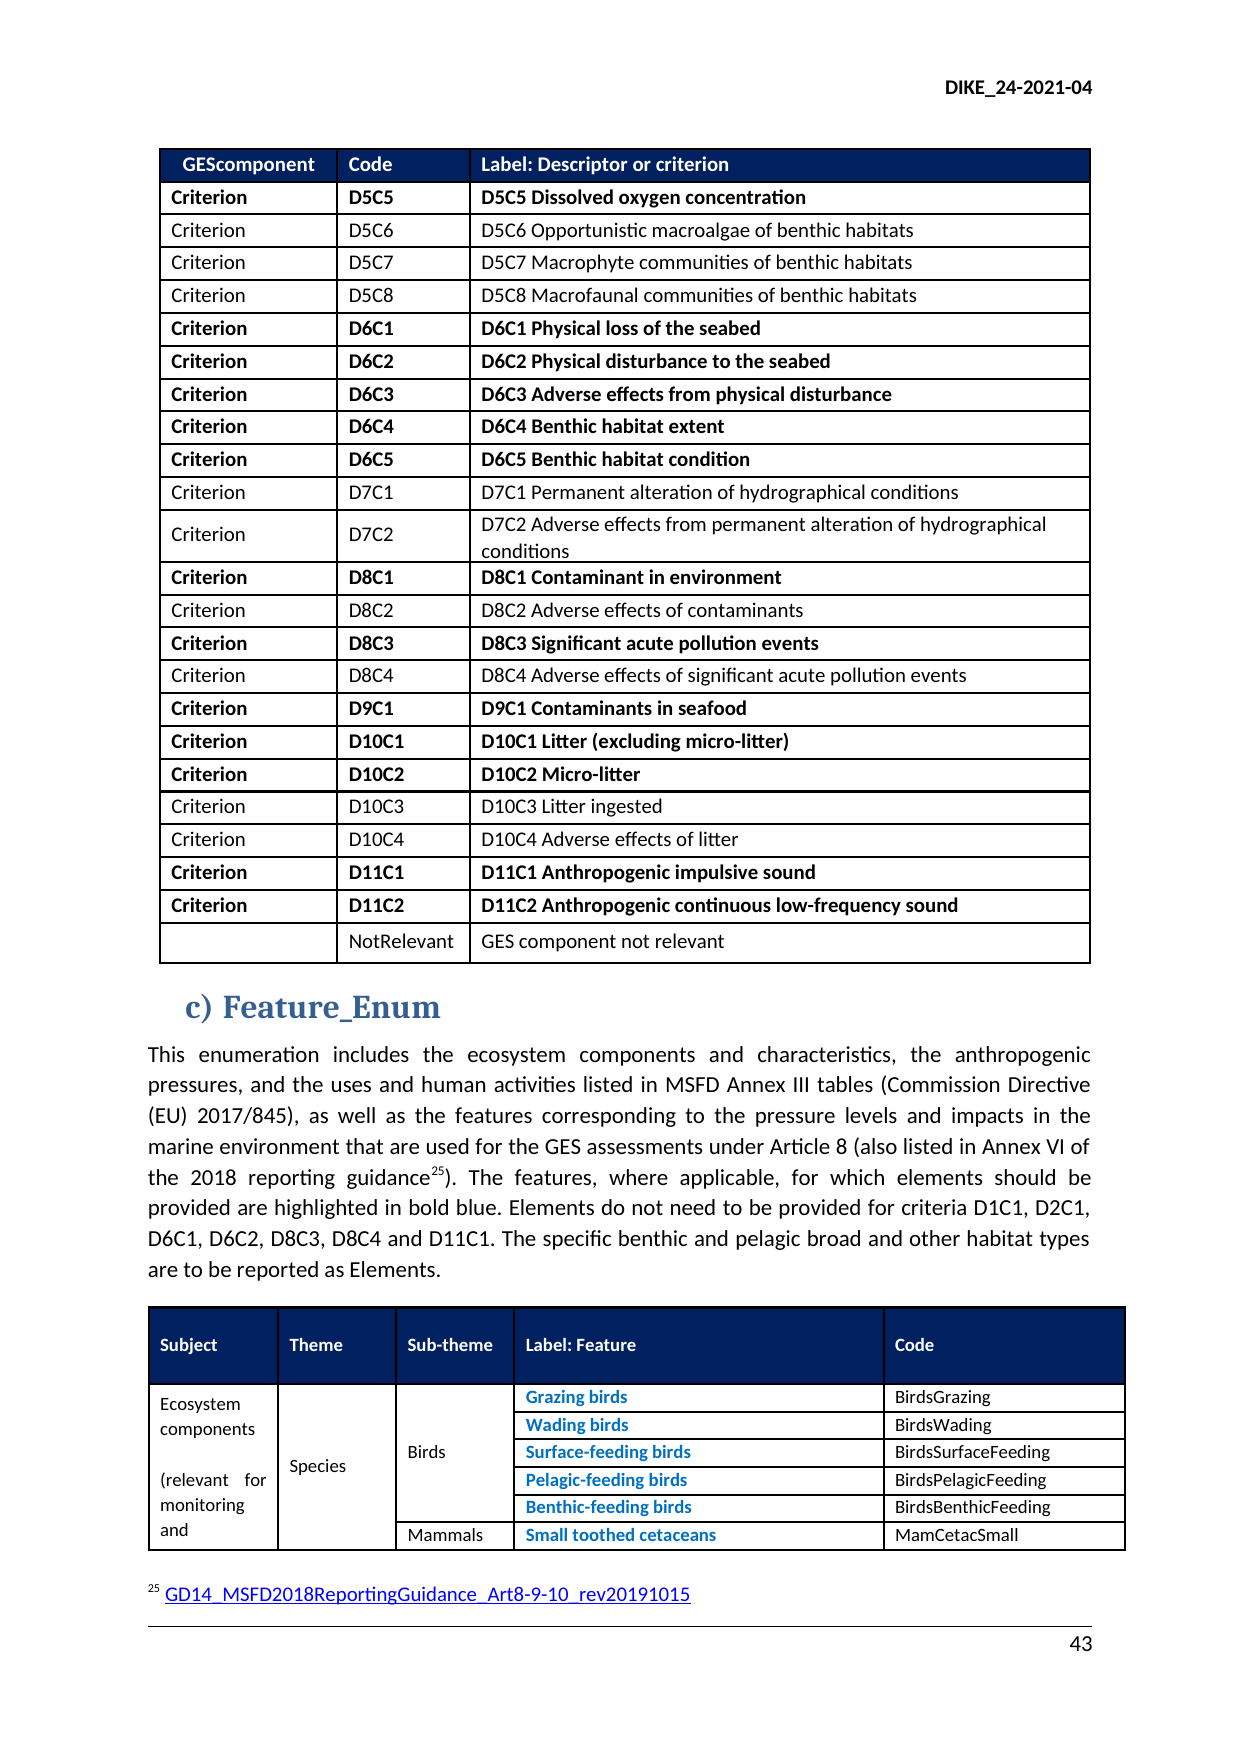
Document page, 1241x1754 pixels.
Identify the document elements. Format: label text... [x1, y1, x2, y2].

table_cell D9C1 [338, 694, 469, 725]
table_cell D7C1 Permanent alteration of hydrographical conditions [471, 478, 1089, 509]
table_cell Criterion [161, 596, 336, 626]
table_cell Wading birds [515, 1413, 883, 1438]
table_cell D11C1 Anthropogenic impulsive sound [471, 858, 1089, 889]
table_cell Pelagic-feeding birds [515, 1468, 883, 1493]
table_cell D6C5 [338, 445, 469, 476]
table_cell D8C1 [338, 563, 469, 593]
table_cell D8C4 [338, 661, 469, 692]
table_cell BirdsPelagicFeeding [885, 1468, 1124, 1493]
table_cell Criterion [161, 478, 336, 509]
table_cell Criterion [161, 727, 336, 757]
table_cell Criterion [161, 412, 336, 443]
table_cell D5C6 Opportunistic macroalgae of benthic habitats [471, 215, 1089, 246]
table_cell D7C1 [338, 478, 469, 509]
table_header GEScomponent [161, 150, 336, 181]
table_cell D6C4 [338, 412, 469, 443]
table_cell D10C1 [338, 727, 469, 757]
table_cell Birds [397, 1385, 513, 1521]
table_cell Criterion [161, 825, 336, 856]
table_header Code [885, 1309, 1124, 1383]
table_cell Criterion [161, 183, 336, 213]
table_cell Criterion [161, 661, 336, 692]
table_cell Criterion [161, 628, 336, 659]
table_cell D10C4 Adverse effects of litter [471, 825, 1089, 856]
table_cell Mammals [397, 1523, 513, 1549]
table_cell Criterion [161, 380, 336, 410]
table_cell Grazing birds [515, 1385, 883, 1411]
table_cell D11C1 [338, 858, 469, 889]
table_cell D10C1 Litter (excluding micro-litter) [471, 727, 1089, 757]
table_cell D6C5 Benthic habitat condition [471, 445, 1089, 476]
table_cell D6C2 Physical disturbance to the seabed [471, 347, 1089, 377]
table_cell BirdsWading [885, 1413, 1124, 1438]
table_cell Criterion [161, 694, 336, 725]
table_cell D10C3 Litter ingested [471, 793, 1089, 823]
table_cell D6C4 Benthic habitat extent [471, 412, 1089, 443]
table_cell D6C1 Physical loss of the seabed [471, 314, 1089, 344]
table_cell D5C7 [338, 248, 469, 279]
text This enumeration includes the ecosystem components and characteristics, the anthropogenic pressures, and the uses and human activities listed in MSFD Annex III tables (Commission Directive (EU) 2017/845), as well as the features corresponding to the pressure levels and impacts in the marine environment that are used for the GES assessments under Article 8 (also listed in Annex VI of the 2018 reporting guidance). The features, where applicable, for which elements should be provided are highlighted in bold blue. Elements do not need to be provided for criteria D1C1, D2C1, D6C1, D6C2, D8C3, D8C4 and D11C1. The specific benthic and pelagic broad and other habitat types are to be reported as Elements. [148, 1040, 1092, 1283]
table_cell D8C3 Significant acute pollution events [471, 628, 1089, 659]
table_cell D10C2 Micro-litter [471, 760, 1089, 790]
table_cell D8C4 Adverse effects of significant acute pollution events [471, 661, 1089, 692]
table_cell D8C2 Adverse effects of contaminants [471, 596, 1089, 626]
table_cell D5C8 [338, 281, 469, 312]
table_cell Criterion [161, 760, 336, 790]
table_cell D8C3 [338, 628, 469, 659]
table_cell D5C8 Macrofaunal communities of benthic habitats [471, 281, 1089, 312]
table_cell D5C6 [338, 215, 469, 246]
table_cell D6C2 [338, 347, 469, 377]
table_cell D7C2 [338, 511, 469, 561]
table_cell Criterion [161, 281, 336, 312]
table_cell Criterion [161, 563, 336, 593]
table_cell NotRelevant [338, 924, 469, 962]
table_cell Ecosystem components (relevant for monitoring and assessment for Article 8(1a) for D1, D2C3, D3, D4, D6C3-C5, D7C2) [150, 1385, 277, 1549]
table_cell Small toothed cetaceans [515, 1523, 883, 1549]
table_cell Criterion [161, 511, 336, 561]
table_cell D8C1 Contaminant in environment [471, 563, 1089, 593]
table_cell D10C3 [338, 793, 469, 823]
table_header Theme [279, 1309, 395, 1383]
table_cell BirdsGrazing [885, 1385, 1124, 1411]
table_cell D5C5 [338, 183, 469, 213]
table_cell Criterion [161, 347, 336, 377]
table_cell Criterion [161, 858, 336, 889]
table_cell D5C7 Macrophyte communities of benthic habitats [471, 248, 1089, 279]
table_cell Benthic-feeding birds [515, 1496, 883, 1521]
table_cell D6C3 [338, 380, 469, 410]
table_header Sub-theme [397, 1309, 513, 1383]
table_cell D10C2 [338, 760, 469, 790]
table_header Code [338, 150, 469, 181]
table_cell Criterion [161, 314, 336, 344]
table_cell Criterion [161, 248, 336, 279]
table_header Subject [150, 1309, 277, 1383]
table_cell Surface-feeding birds [515, 1440, 883, 1466]
table_cell BirdsSurfaceFeeding [885, 1440, 1124, 1466]
table_cell Criterion [161, 445, 336, 476]
table_cell MamCetacSmall [885, 1523, 1124, 1549]
table_cell D5C5 Dissolved oxygen concentration [471, 183, 1089, 213]
table_cell D6C1 [338, 314, 469, 344]
table_header Label: Feature [515, 1309, 883, 1383]
table_header Label: Descriptor or criterion [471, 150, 1089, 181]
table_cell Species [279, 1385, 395, 1549]
table_cell D7C2 Adverse effects from permanent alteration of hydrographical conditions [471, 511, 1089, 561]
table_cell D6C3 Adverse effects from physical disturbance [471, 380, 1089, 410]
table_cell D11C2 Anthropogenic continuous low-frequency sound [471, 891, 1089, 922]
table_cell Criterion [161, 215, 336, 246]
subtitle Feature_Enum [185, 989, 1092, 1027]
table_cell D9C1 Contaminants in seafood [471, 694, 1089, 725]
table_cell Criterion [161, 891, 336, 922]
table_cell D10C4 [338, 825, 469, 856]
table_cell D11C2 [338, 891, 469, 922]
table_cell [161, 924, 336, 962]
table_cell Criterion [161, 793, 336, 823]
table_cell BirdsBenthicFeeding [885, 1496, 1124, 1521]
table_cell GES component not relevant [471, 924, 1089, 962]
table_cell D8C2 [338, 596, 469, 626]
